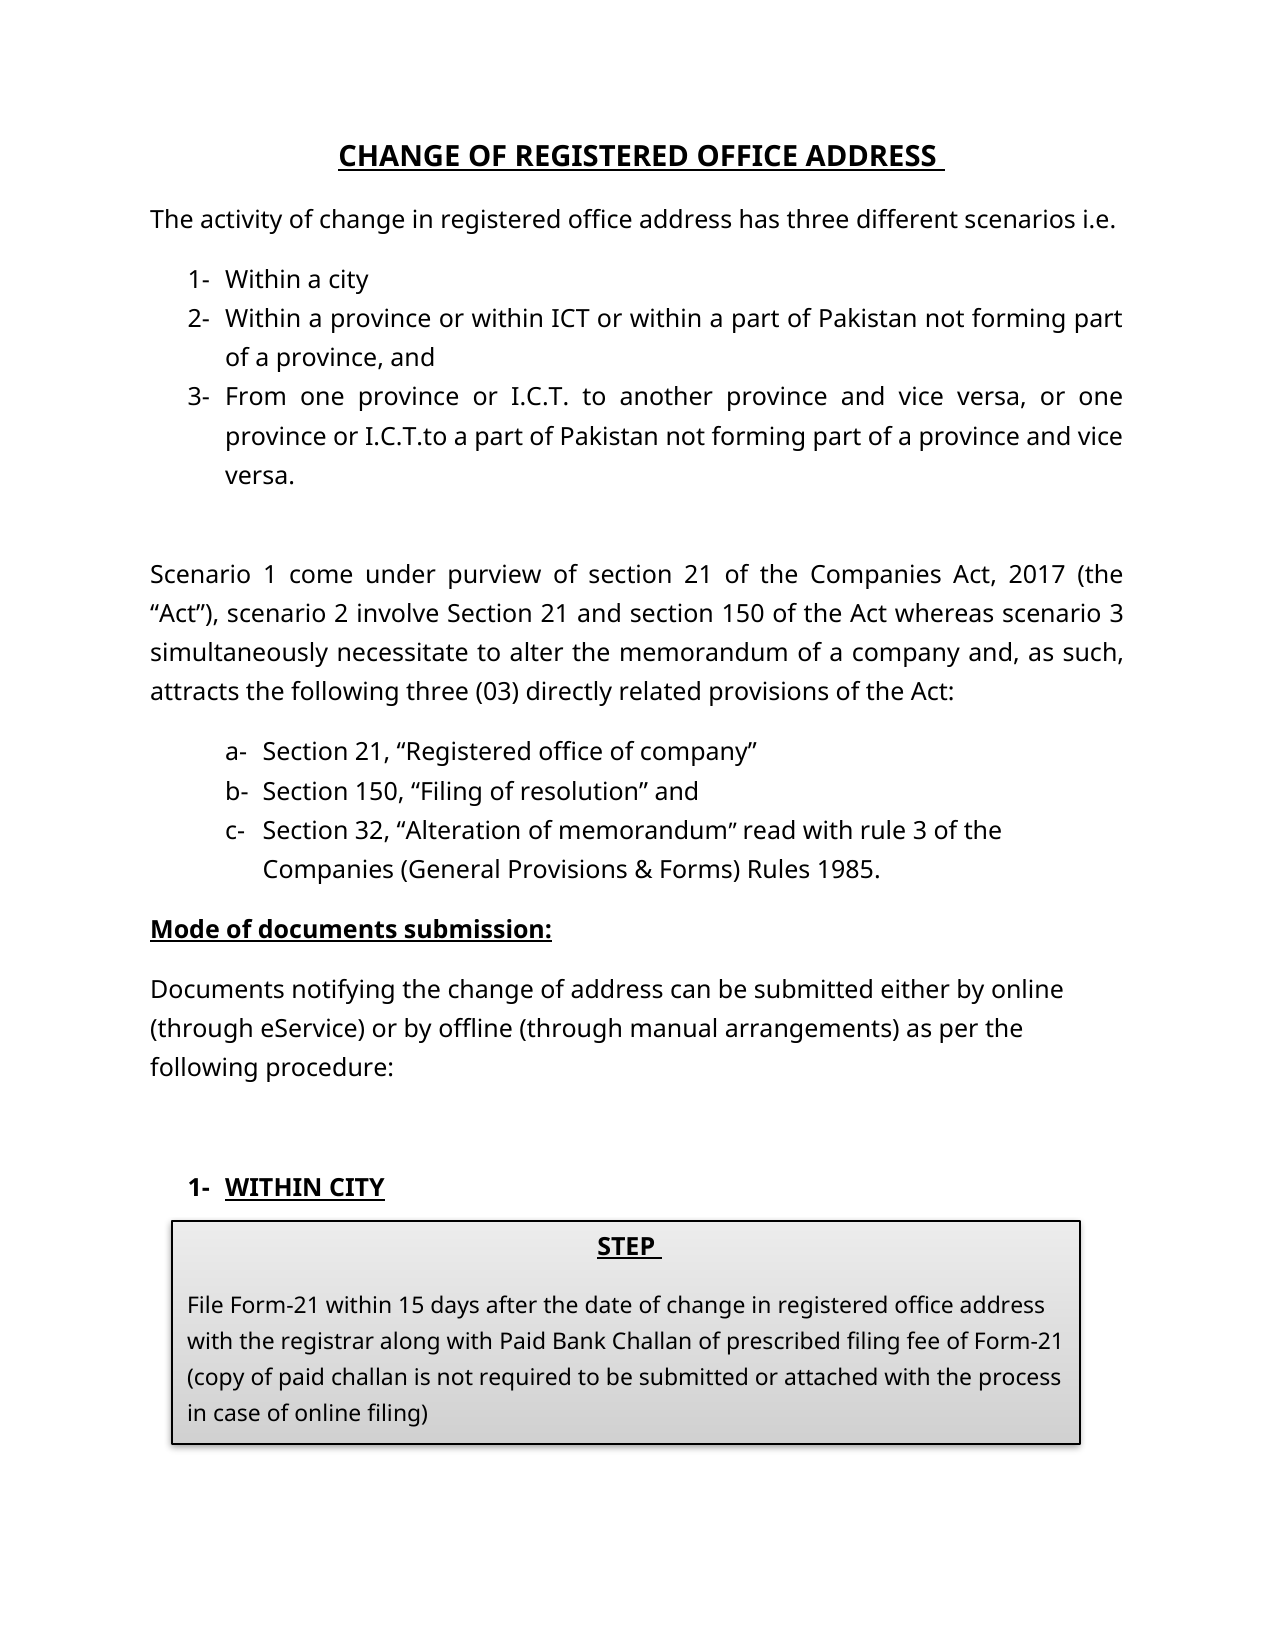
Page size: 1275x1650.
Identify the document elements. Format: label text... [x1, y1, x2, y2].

list Section 32, “Alteration of memorandum” read with rule 3 of the Companies (General Provisions & Forms) Rules 1985. [225, 812, 1125, 886]
text The activity of change in registered office address has three different scenarios i.e. [150, 201, 1125, 236]
text CHANGE OF REGISTERED OFFICE ADDRESS [150, 135, 1125, 175]
list WITHIN CITY [187, 1170, 1125, 1204]
list Section 150, “Filing of resolution” and [225, 773, 1125, 807]
text Mode of documents submission: [150, 911, 1125, 946]
list From one province or I.C.T. to another province and vice versa, or one province or I.C.T.to a part of Pakistan not forming part of a province and vice versa. [187, 379, 1125, 491]
text Documents notifying the change of address can be submitted either by online (through eService) or by offline (through manual arrangements) as per the following procedure: [150, 971, 1125, 1084]
text Scenario 1 come under purview of section 21 of the Companies Act, 2017 (the “Act”), scenario 2 involve Section 21 and section 150 of the Act whereas scenario 3 simultaneously necessitate to alter the memorandum of a company and, as such, attracts the following three (03) directly related provisions of the Act: [150, 556, 1125, 708]
list Section 21, “Registered office of company” [225, 734, 1125, 768]
list Within a city [187, 261, 1125, 296]
list Within a province or within ICT or within a part of Pakistan not forming part of a province, and [187, 301, 1125, 374]
